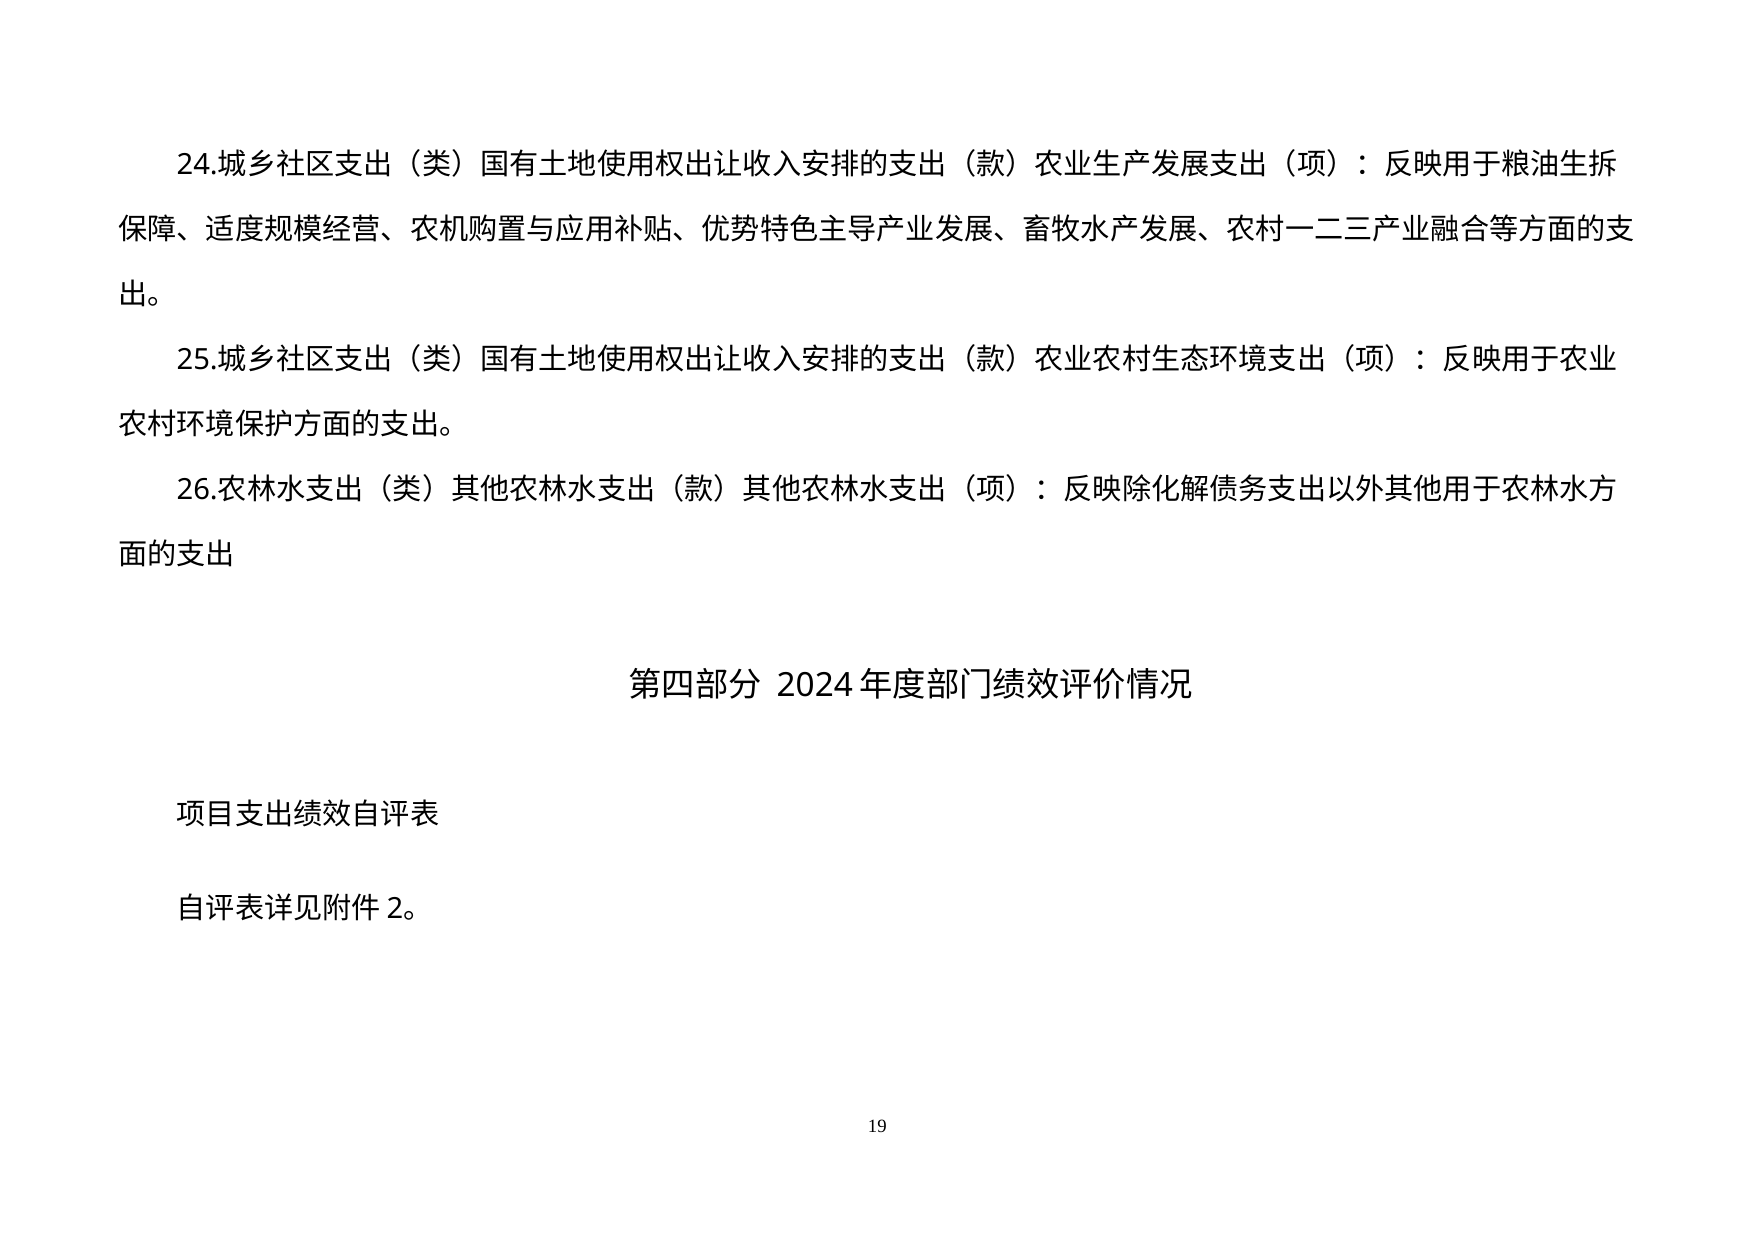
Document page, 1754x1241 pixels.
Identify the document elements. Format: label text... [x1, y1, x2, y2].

text 第四部分 2024年度部门绩效评价情况 [118, 649, 1636, 714]
text 25.城乡社区支出（类）国有土地使用权出让收入安排的支出（款）农业农村生态环境支出（项）：反映用于农业农村环境保护方面的支出。 [118, 324, 1636, 454]
text 26.农林水支出（类）其他农林水支出（款）其他农林水支出（项）：反映除化解债务支出以外其他用于农林水方面的支出 [118, 454, 1636, 584]
list 项目支出绩效自评表 [118, 779, 1636, 844]
subtitle 自评表详见附件2。 [118, 873, 1636, 938]
text 24.城乡社区支出（类）国有土地使用权出让收入安排的支出（款）农业生产发展支出（项）：反映用于粮油生拆保障、适度规模经营、农机购置与应用补贴、优势特色主导产业发展、畜牧水产发展、农村一二三产业融合等方面的支出。 [118, 129, 1636, 324]
